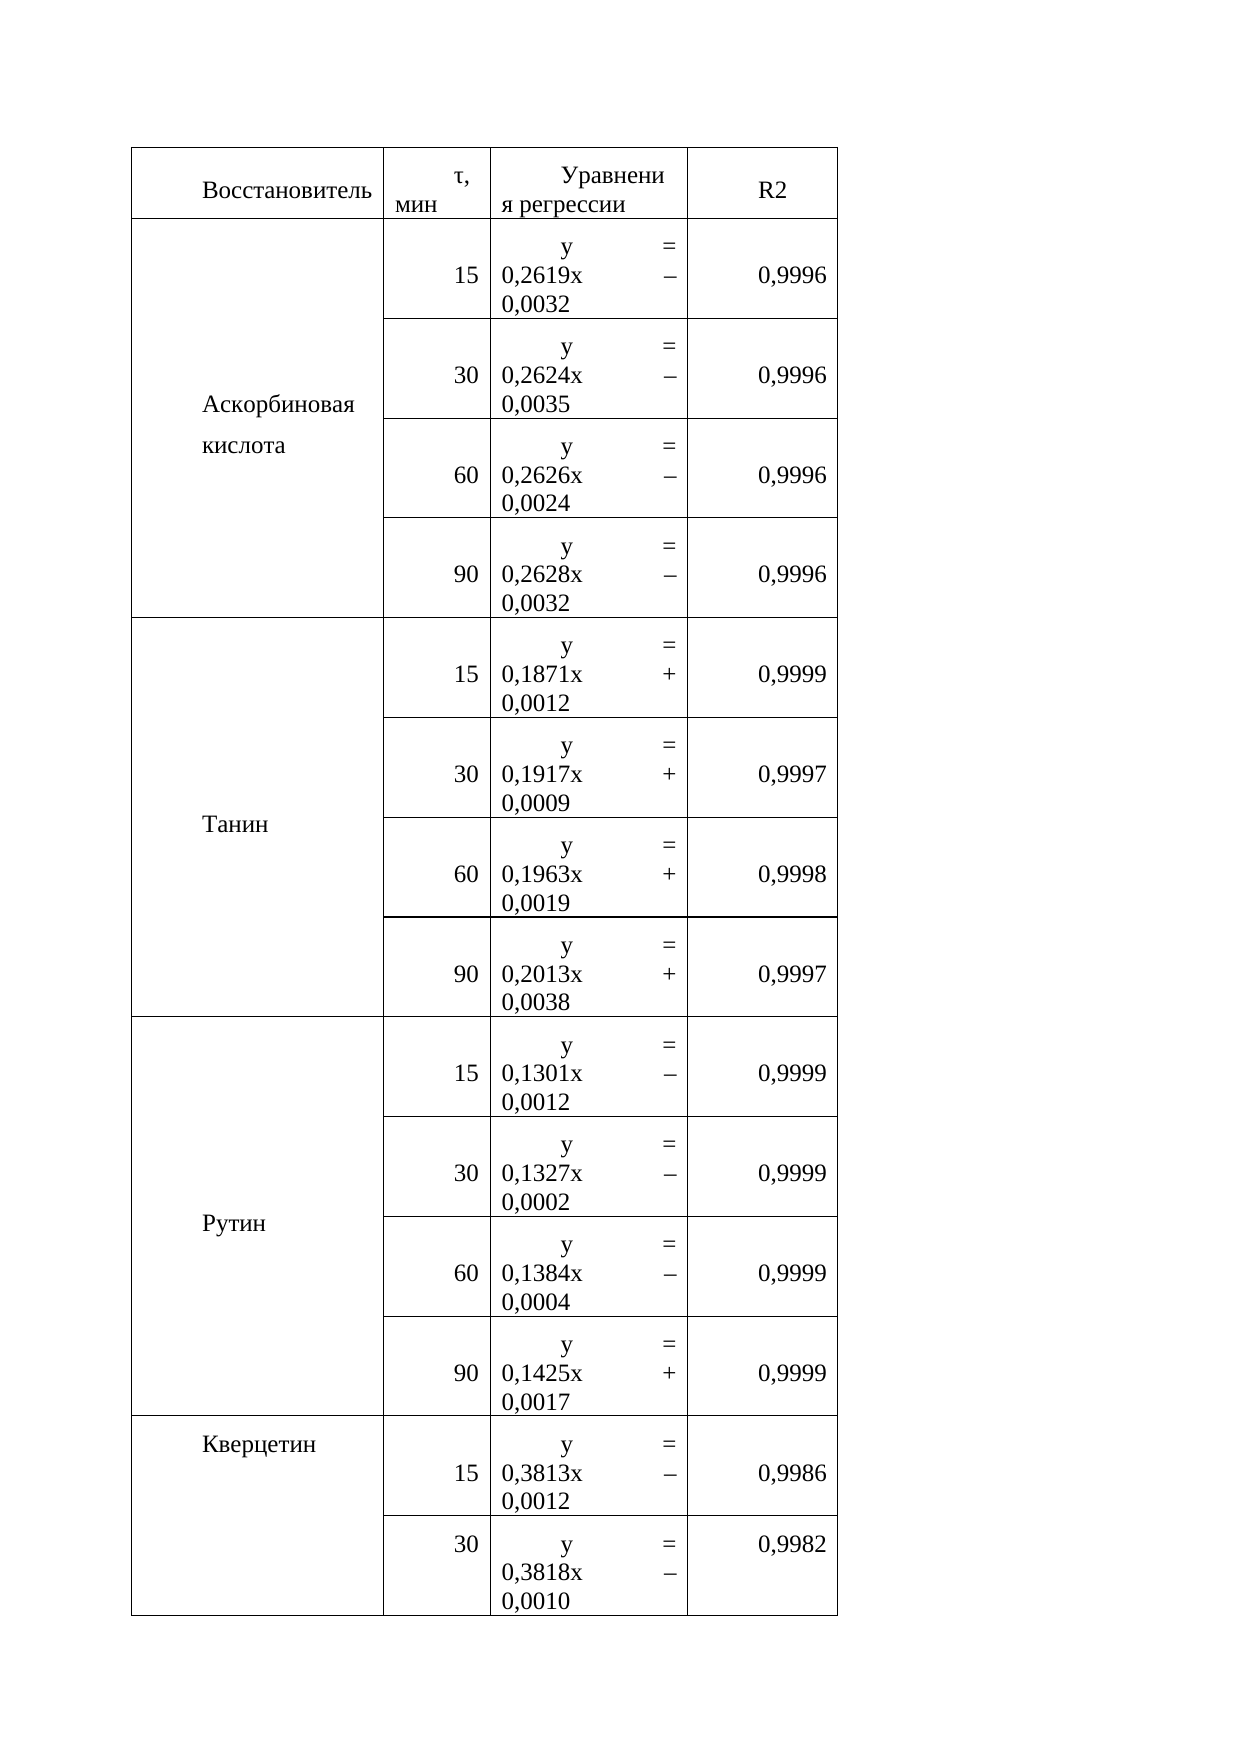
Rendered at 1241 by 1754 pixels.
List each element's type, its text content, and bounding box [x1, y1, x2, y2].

table_cell 30 [384, 1516, 490, 1615]
table_cell 90 [384, 918, 490, 1016]
table_cell y = 0,2626x – 0,0024 [491, 419, 687, 517]
table_cell 60 [384, 419, 490, 517]
table_cell y = 0,1425x + 0,0017 [491, 1317, 687, 1415]
table_cell 30 [384, 718, 490, 817]
table_cell 0,9997 [688, 918, 837, 1016]
table_cell 15 [384, 219, 490, 318]
table_cell 0,9999 [688, 1217, 837, 1316]
table_cell 0,9999 [688, 1017, 837, 1116]
table_header Уравнения регрессии [491, 148, 687, 218]
table_cell 0,9996 [688, 319, 837, 417]
table_cell 0,9986 [688, 1416, 837, 1515]
table_cell 0,9999 [688, 1117, 837, 1216]
table_cell Кверцетин [132, 1416, 383, 1615]
table_cell 0,9996 [688, 518, 837, 617]
table_cell y = 0,1871x + 0,0012 [491, 618, 687, 717]
table_cell y = 0,3813x – 0,0012 [491, 1416, 687, 1515]
table_header R2 [688, 148, 837, 218]
table_cell y = 0,2619x – 0,0032 [491, 219, 687, 318]
table_cell y = 0,1963x + 0,0019 [491, 818, 687, 916]
table_cell 60 [384, 1217, 490, 1316]
table_cell 30 [384, 319, 490, 417]
table_cell y = 0,1384x – 0,0004 [491, 1217, 687, 1316]
table_cell y = 0,1301x – 0,0012 [491, 1017, 687, 1116]
table_cell y = 0,1327x – 0,0002 [491, 1117, 687, 1216]
table_cell 15 [384, 1017, 490, 1116]
table_cell 90 [384, 518, 490, 617]
table_cell 30 [384, 1117, 490, 1216]
table_cell y = 0,2628x – 0,0032 [491, 518, 687, 617]
table_cell 0,9997 [688, 718, 837, 817]
table_cell 15 [384, 1416, 490, 1515]
table_cell 0,9999 [688, 618, 837, 717]
table_cell 0,9998 [688, 818, 837, 916]
table_cell 0,9982 [688, 1516, 837, 1615]
table_cell 60 [384, 818, 490, 916]
table_cell y = 0,1917x + 0,0009 [491, 718, 687, 817]
table_header Восстановитель [132, 148, 383, 218]
table_cell y = 0,3818x – 0,0010 [491, 1516, 687, 1615]
table_cell 0,9996 [688, 419, 837, 517]
table_cell Рутин [132, 1017, 383, 1415]
table_header τ, мин [384, 148, 490, 218]
table_cell y = 0,2624x – 0,0035 [491, 319, 687, 417]
table_cell Танин [132, 618, 383, 1016]
table_cell 15 [384, 618, 490, 717]
table_cell y = 0,2013x + 0,0038 [491, 918, 687, 1016]
table_cell Аскорбиновая кислота [132, 219, 383, 617]
table_cell 0,9999 [688, 1317, 837, 1415]
table_cell 0,9996 [688, 219, 837, 318]
table_cell 90 [384, 1317, 490, 1415]
